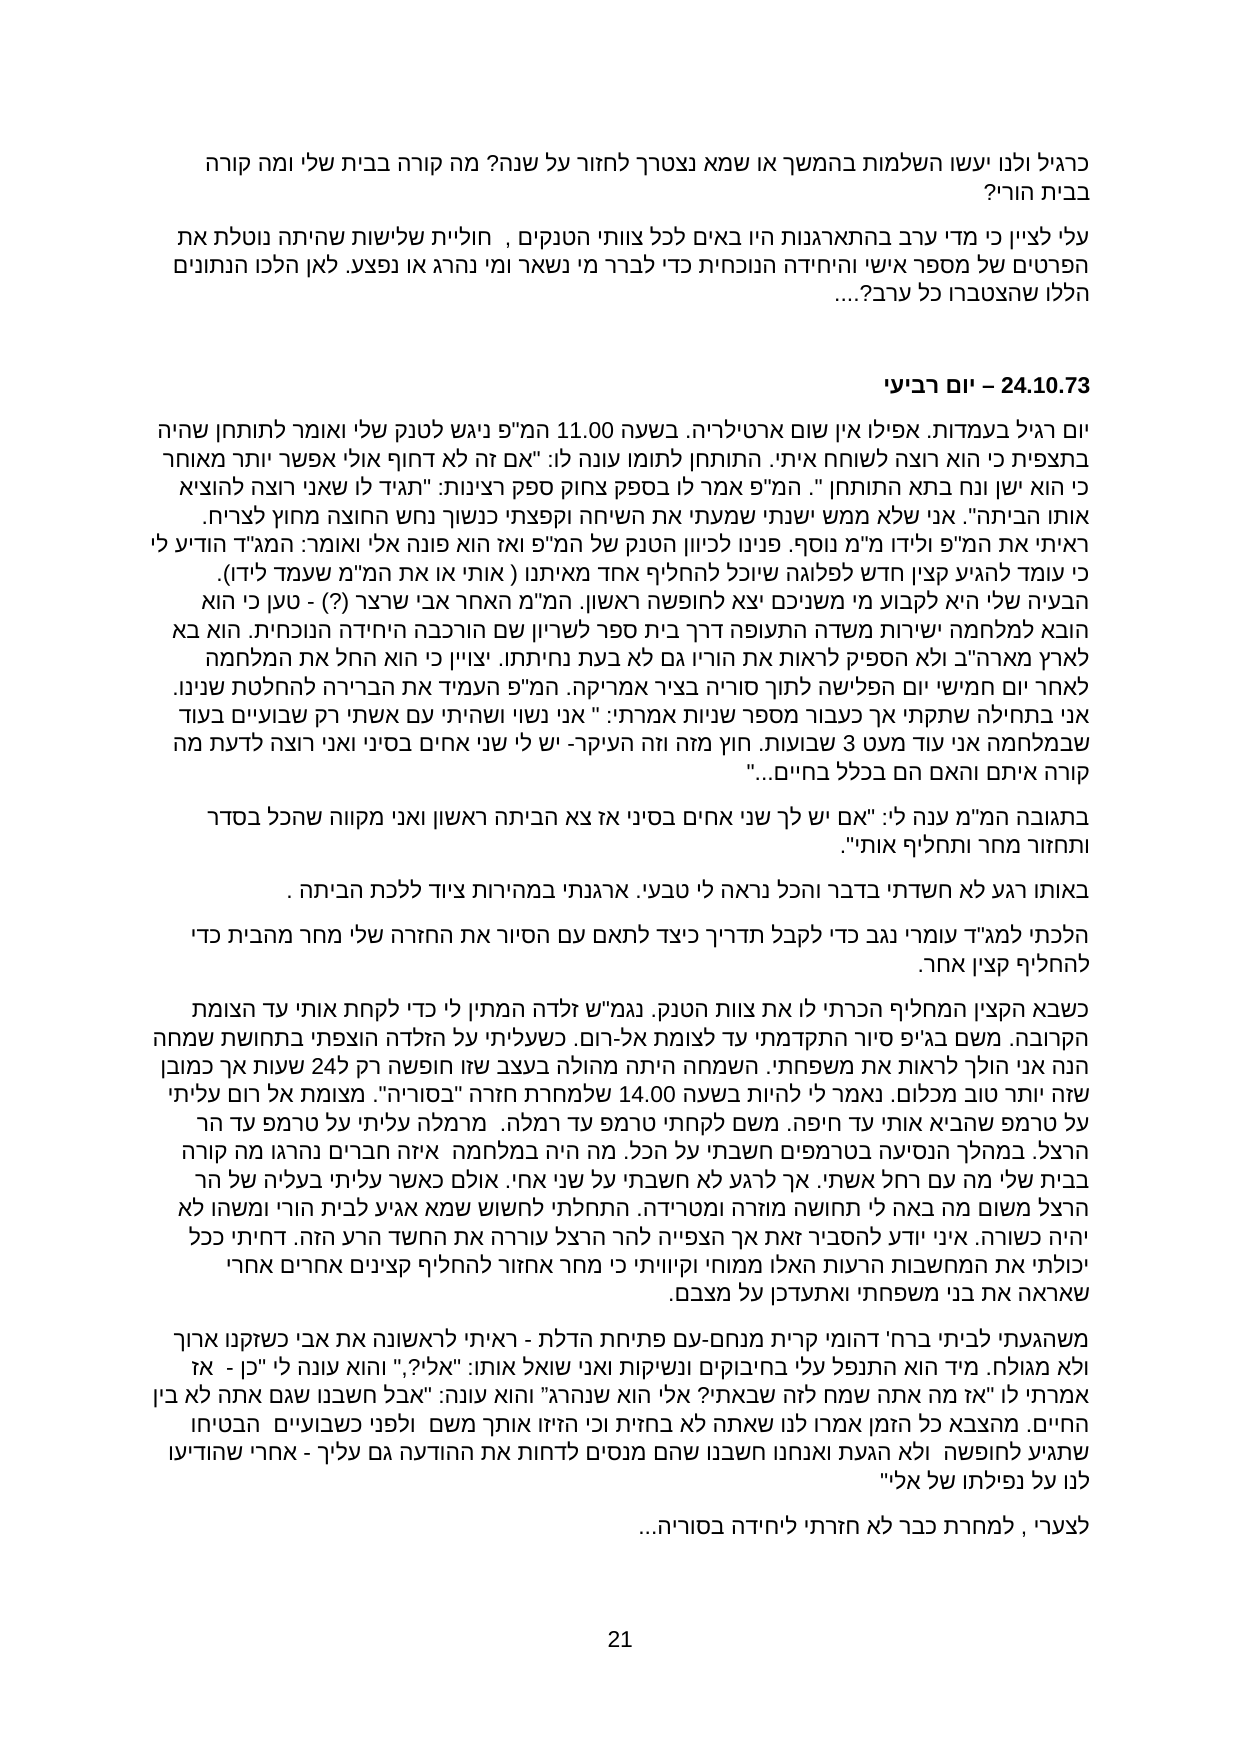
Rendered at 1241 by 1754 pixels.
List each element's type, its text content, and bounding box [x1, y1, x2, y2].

text יום רגיל בעמדות. אפילו אין שום ארטילריה. בשעה 11.00 המ"פ ניגש לטנק שלי ואומר לתותחן שהיה בתצפית כי הוא רוצה לשוחח איתי. התותחן לתומו עונה לו: "אם זה לא דחוף אולי אפשר יותר מאוחר כי הוא ישן ונח בתא התותחן ". המ"פ אמר לו בספק צחוק ספק רצינות: "תגיד לו שאני רוצה להוציא אותו הביתה". אני שלא ממש ישנתי שמעתי את השיחה וקפצתי כנשוך נחש החוצה מחוץ לצריח. ראיתי את המ"פ ולידו מ"מ נוסף. פנינו לכיוון הטנק של המ"פ ואז הוא פונה אלי ואומר: המג"ד הודיע לי כי עומד להגיע קצין חדש לפלוגה שיוכל להחליף אחד מאיתנו ( אותי או את המ"מ שעמד לידו). הבעיה שלי היא לקבוע מי משניכם יצא לחופשה ראשון. המ"מ האחר אבי שרצר (?) - טען כי הוא הובא למלחמה ישירות משדה התעופה דרך בית ספר לשריון שם הורכבה היחידה הנוכחית. הוא בא לארץ מארה"ב ולא הספיק לראות את הוריו גם לא בעת נחיתתו. יצויין כי הוא החל את המלחמה לאחר יום חמישי יום הפלישה לתוך סוריה בציר אמריקה. המ"פ העמיד את הברירה להחלטת שנינו. אני בתחילה שתקתי אך כעבור מספר שניות אמרתי: " אני נשוי ושהיתי עם אשתי רק שבועיים בעוד שבמלחמה אני עוד מעט 3 שבועות. חוץ מזה וזה העיקר- יש לי שני אחים בסיני ואני רוצה לדעת מה קורה איתם והאם הם בכלל בחיים..." [150, 417, 1090, 785]
text 24.10.73 – יום רביעי [150, 372, 1090, 399]
text משהגעתי לביתי ברח' דהומי קרית מנחם-עם פתיחת הדלת - ראיתי לראשונה את אבי כשזקנו ארוך ולא מגולח. מיד הוא התנפל עלי בחיבוקים ונשיקות ואני שואל אותו: "אלי?," והוא עונה לי "כן - אז אמרתי לו "אז מה אתה שמח לזה שבאתי? אלי הוא שנהרג” והוא עונה: "אבל חשבנו שגם אתה לא בין החיים. מהצבא כל הזמן אמרו לנו שאתה לא בחזית וכי הזיזו אותך משם ולפני כשבועיים הבטיחו שתגיע לחופשה ולא הגעת ואנחנו חשבנו שהם מנסים לדחות את ההודעה גם עליך - אחרי שהודיעו לנו על נפילתו של אלי" [150, 1326, 1090, 1494]
text באותו רגע לא חשדתי בדבר והכל נראה לי טבעי. ארגנתי במהירות ציוד ללכת הביתה . [150, 877, 1090, 904]
text כשבא הקצין המחליף הכרתי לו את צוות הטנק. נגמ"ש זלדה המתין לי כדי לקחת אותי עד הצומת הקרובה. משם בג'יפ סיור התקדמתי עד לצומת אל-רום. כשעליתי על הזלדה הוצפתי בתחושת שמחה הנה אני הולך לראות את משפחתי. השמחה היתה מהולה בעצב שזו חופשה רק ל24 שעות אך כמובן שזה יותר טוב מכלום. נאמר לי להיות בשעה 14.00 שלמחרת חזרה "בסוריה". מצומת אל רום עליתי על טרמפ שהביא אותי עד חיפה. משם לקחתי טרמפ עד רמלה. מרמלה עליתי על טרמפ עד הר הרצל. במהלך הנסיעה בטרמפים חשבתי על הכל. מה היה במלחמה איזה חברים נהרגו מה קורה בבית שלי מה עם רחל אשתי. אך לרגע לא חשבתי על שני אחי. אולם כאשר עליתי בעליה של הר הרצל משום מה באה לי תחושה מוזרה ומטרידה. התחלתי לחשוש שמא אגיע לבית הורי ומשהו לא יהיה כשורה. איני יודע להסביר זאת אך הצפייה להר הרצל עוררה את החשד הרע הזה. דחיתי ככל יכולתי את המחשבות הרעות האלו ממוחי וקיוויתי כי מחר אחזור להחליף קצינים אחרים אחרי שאראה את בני משפחתי ואתעדכן על מצבם. [150, 996, 1090, 1307]
text הלכתי למג"ד עומרי נגב כדי לקבל תדריך כיצד לתאם עם הסיור את החזרה שלי מחר מהבית כדי להחליף קצין אחר. [150, 922, 1090, 977]
text עלי לציין כי מדי ערב בהתארגנות היו באים לכל צוותי הטנקים , חוליית שלישות שהיתה נוטלת את הפרטים של מספר אישי והיחידה הנוכחית כדי לברר מי נשאר ומי נהרג או נפצע. לאן הלכו הנתונים הללו שהצטברו כל ערב?.... [150, 223, 1090, 307]
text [150, 150, 1090, 205]
text בתגובה המ"מ ענה לי: "אם יש לך שני אחים בסיני אז צא הביתה ראשון ואני מקווה שהכל בסדר ותחזור מחר ותחליף אותי". [150, 804, 1090, 859]
text לצערי , למחרת כבר לא חזרתי ליחידה בסוריה... [150, 1513, 1090, 1539]
